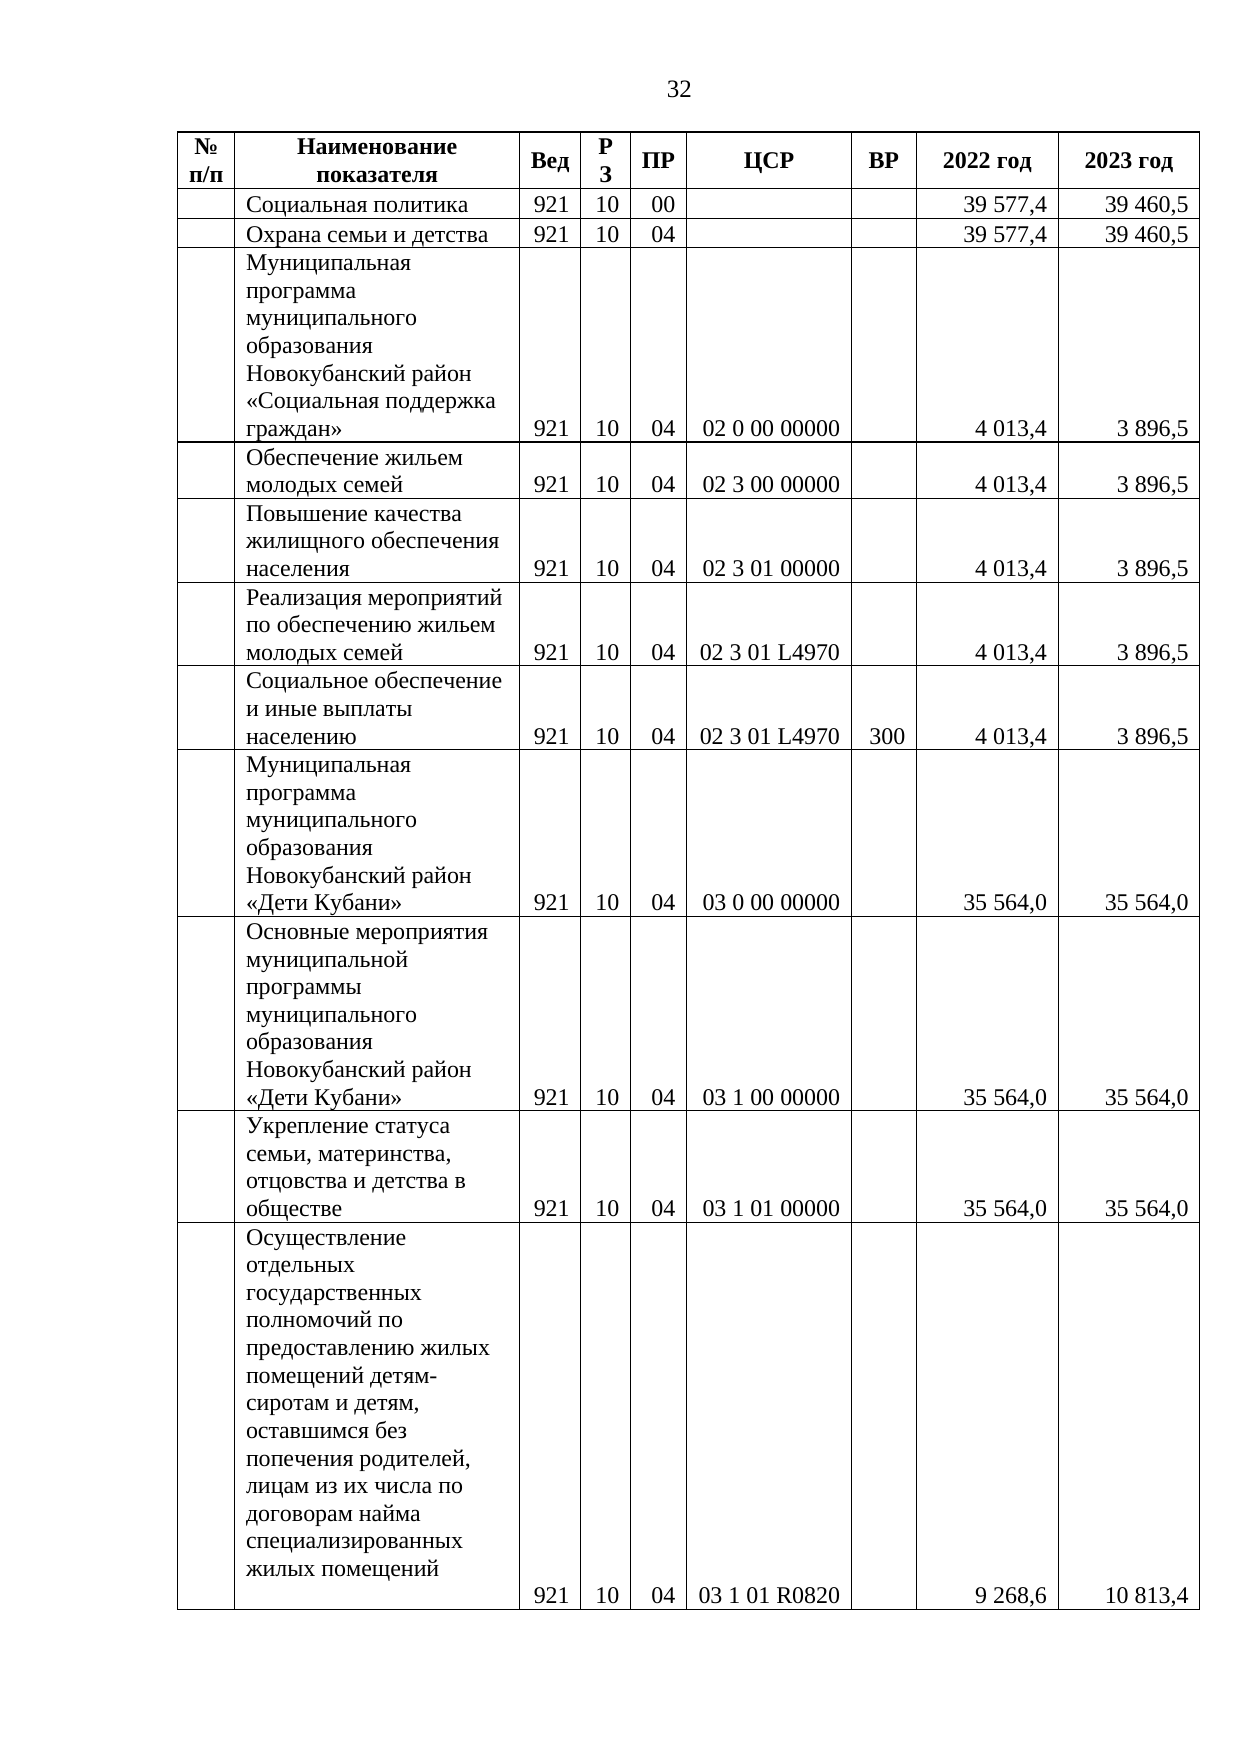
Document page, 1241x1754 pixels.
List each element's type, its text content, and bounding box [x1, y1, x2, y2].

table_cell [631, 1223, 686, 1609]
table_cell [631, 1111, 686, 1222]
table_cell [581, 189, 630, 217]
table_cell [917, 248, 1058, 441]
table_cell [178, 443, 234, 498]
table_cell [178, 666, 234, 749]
table_header 2023 год [1059, 133, 1199, 188]
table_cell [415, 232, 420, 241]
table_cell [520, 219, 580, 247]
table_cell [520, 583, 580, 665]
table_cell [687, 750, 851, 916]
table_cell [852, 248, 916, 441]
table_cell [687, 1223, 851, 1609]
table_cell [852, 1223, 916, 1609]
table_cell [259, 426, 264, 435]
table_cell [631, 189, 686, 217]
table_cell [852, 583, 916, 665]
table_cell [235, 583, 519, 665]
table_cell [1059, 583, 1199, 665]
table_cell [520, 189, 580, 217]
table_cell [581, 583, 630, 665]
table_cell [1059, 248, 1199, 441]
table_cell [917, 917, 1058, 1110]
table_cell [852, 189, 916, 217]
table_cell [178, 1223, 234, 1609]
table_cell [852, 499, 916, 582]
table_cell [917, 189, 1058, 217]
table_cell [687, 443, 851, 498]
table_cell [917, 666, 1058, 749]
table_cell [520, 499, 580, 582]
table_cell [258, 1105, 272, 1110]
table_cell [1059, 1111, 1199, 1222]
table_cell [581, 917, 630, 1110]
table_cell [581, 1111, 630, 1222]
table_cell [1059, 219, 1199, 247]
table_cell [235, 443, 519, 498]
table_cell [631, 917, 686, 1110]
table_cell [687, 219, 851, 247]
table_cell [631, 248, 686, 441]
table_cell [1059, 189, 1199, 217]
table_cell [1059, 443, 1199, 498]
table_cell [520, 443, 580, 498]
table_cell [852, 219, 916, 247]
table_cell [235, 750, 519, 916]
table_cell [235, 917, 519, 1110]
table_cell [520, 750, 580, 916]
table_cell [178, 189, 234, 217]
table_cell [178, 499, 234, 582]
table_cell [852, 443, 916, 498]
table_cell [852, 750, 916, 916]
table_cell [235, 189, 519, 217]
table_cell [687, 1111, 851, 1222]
table_header ЦСР [687, 133, 851, 188]
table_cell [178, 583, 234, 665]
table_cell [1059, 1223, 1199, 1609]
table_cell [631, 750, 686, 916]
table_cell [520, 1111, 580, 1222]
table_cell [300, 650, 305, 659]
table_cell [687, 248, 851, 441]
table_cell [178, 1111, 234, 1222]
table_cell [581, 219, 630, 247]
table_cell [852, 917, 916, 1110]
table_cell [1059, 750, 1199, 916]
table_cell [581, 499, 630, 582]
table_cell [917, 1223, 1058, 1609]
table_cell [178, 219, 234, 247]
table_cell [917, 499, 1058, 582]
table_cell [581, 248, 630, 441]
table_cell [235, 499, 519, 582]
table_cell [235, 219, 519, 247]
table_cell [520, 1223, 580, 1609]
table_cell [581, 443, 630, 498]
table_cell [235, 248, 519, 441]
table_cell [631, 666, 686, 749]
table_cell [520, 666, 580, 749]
table_header РЗ [581, 133, 630, 188]
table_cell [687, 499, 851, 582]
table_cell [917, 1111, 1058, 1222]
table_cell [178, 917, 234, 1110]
table_header Наименование показателя [235, 133, 519, 188]
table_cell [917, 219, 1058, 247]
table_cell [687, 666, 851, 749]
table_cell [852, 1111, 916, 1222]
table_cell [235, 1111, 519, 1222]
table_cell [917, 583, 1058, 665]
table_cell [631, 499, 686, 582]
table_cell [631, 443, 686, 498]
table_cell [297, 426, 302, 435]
table_header Вед [520, 133, 580, 188]
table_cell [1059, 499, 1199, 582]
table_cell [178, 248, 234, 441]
table_header ПР [631, 133, 686, 188]
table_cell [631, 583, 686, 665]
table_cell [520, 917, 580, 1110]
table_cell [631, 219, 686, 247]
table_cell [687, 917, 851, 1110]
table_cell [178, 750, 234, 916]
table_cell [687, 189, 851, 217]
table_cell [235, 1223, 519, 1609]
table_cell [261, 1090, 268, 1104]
table_header 2022 год [917, 133, 1058, 188]
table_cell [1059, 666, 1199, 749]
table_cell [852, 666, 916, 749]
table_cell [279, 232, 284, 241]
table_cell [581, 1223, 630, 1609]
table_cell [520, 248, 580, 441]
table_header ВР [852, 133, 916, 188]
table_header № п/п [178, 133, 234, 188]
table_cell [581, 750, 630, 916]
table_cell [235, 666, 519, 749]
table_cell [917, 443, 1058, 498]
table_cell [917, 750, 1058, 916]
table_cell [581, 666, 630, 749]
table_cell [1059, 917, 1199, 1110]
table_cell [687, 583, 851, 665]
